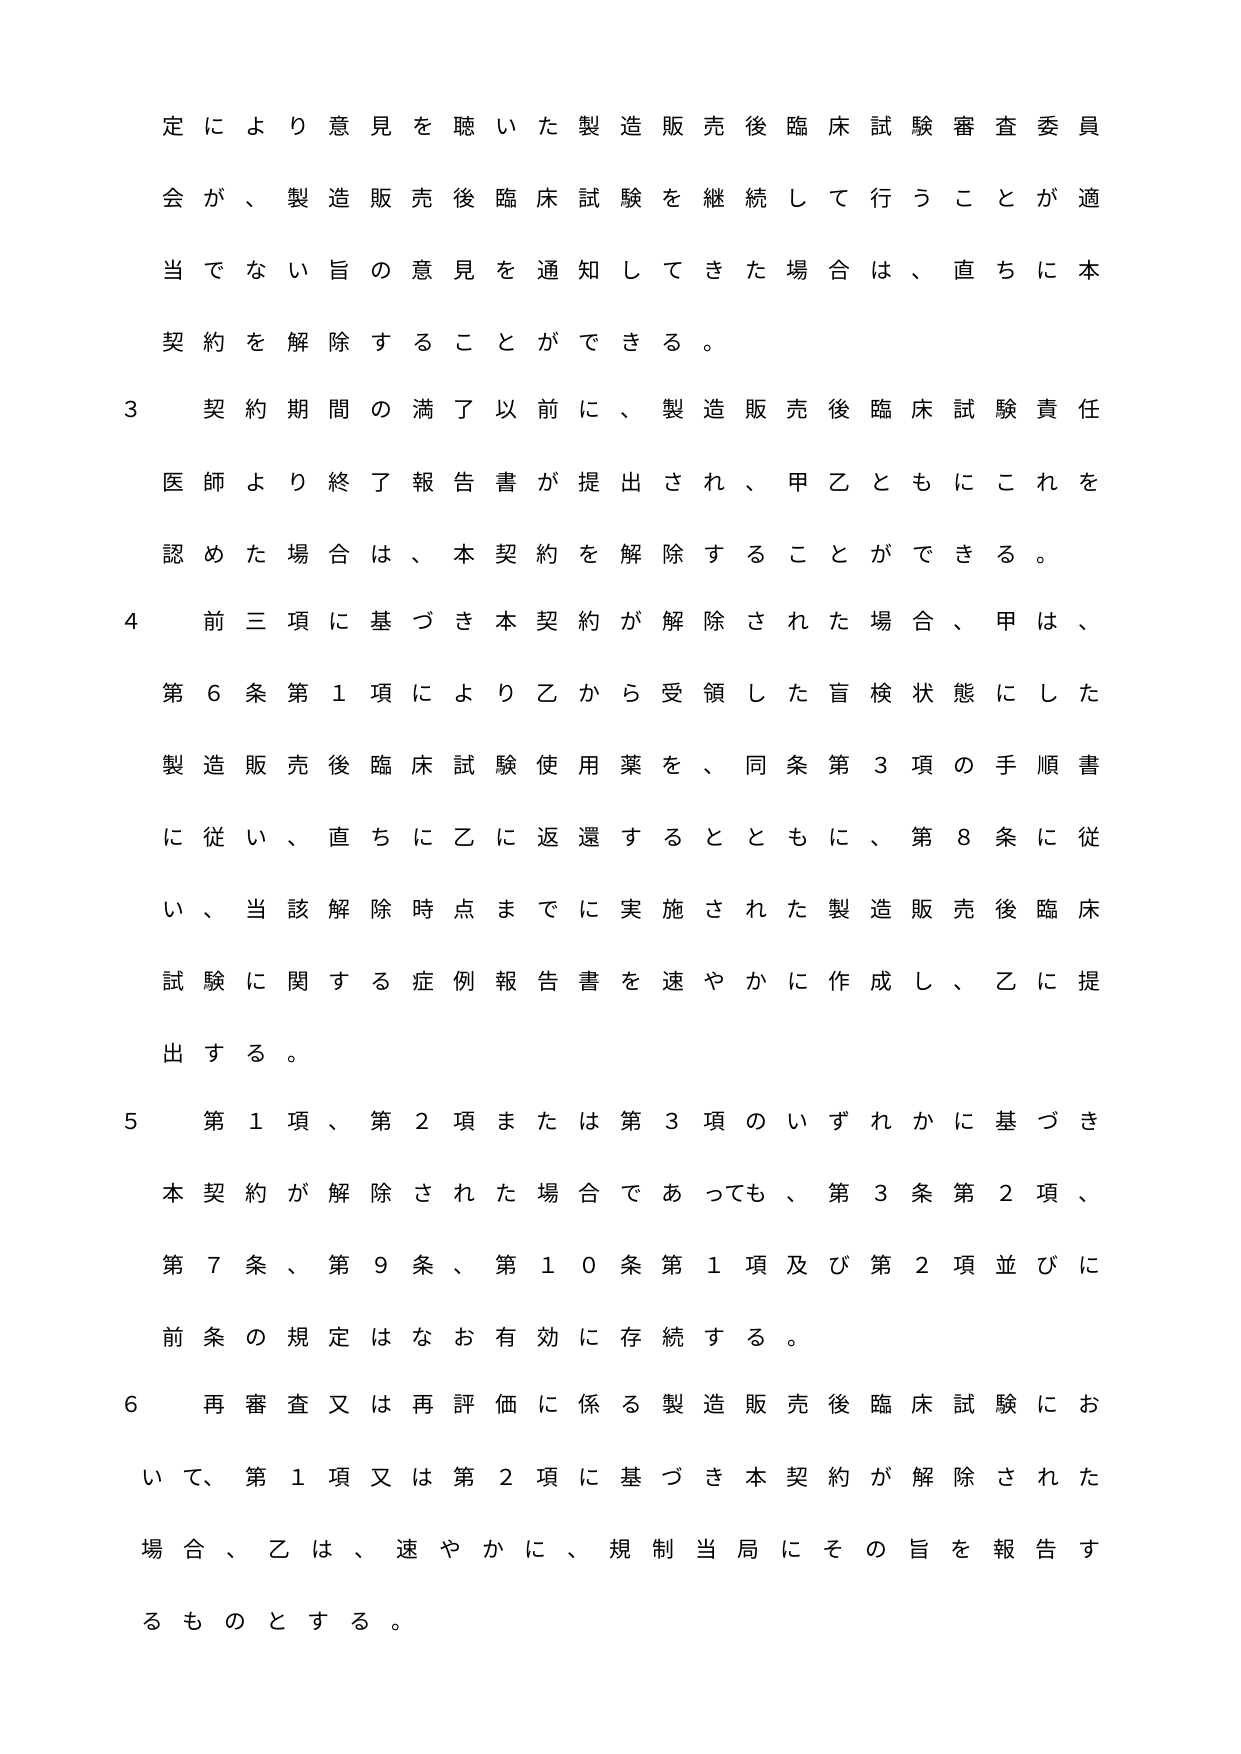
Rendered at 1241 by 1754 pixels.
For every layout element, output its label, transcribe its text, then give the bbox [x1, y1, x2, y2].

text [120, 93, 1120, 372]
text ４ 前三項に基づき本契約が解除された場合、甲は、第６条第１項により乙から受領した盲検状態にした製造販売後臨床試験使用薬を、同条第３項の手順書に従い、直ちに乙に返還するとともに、第８条に従い、当該解除時点までに実施された製造販売後臨床試験に関する症例報告書を速やかに作成し、乙に提出する。 [120, 588, 1120, 1084]
text ５ 第１項、第２項または第３項のいずれかに基づき本契約が解除された場合であっても、第３条第２項、第７条、第９条、第１０条第１項及び第２項並びに前条の規定はなお有効に存続する。 [120, 1088, 1120, 1367]
text ６ 再審査又は再評価に係る製造販売後臨床試験において、第１項又は第２項に基づき本契約が解除された場合、乙は、速やかに、規制当局にその旨を報告するものとする。 [120, 1372, 1120, 1651]
text ３ 契約期間の満了以前に、製造販売後臨床試験責任医師より終了報告書が提出され、甲乙ともにこれを認めた場合は、本契約を解除することができる。 [120, 377, 1120, 584]
